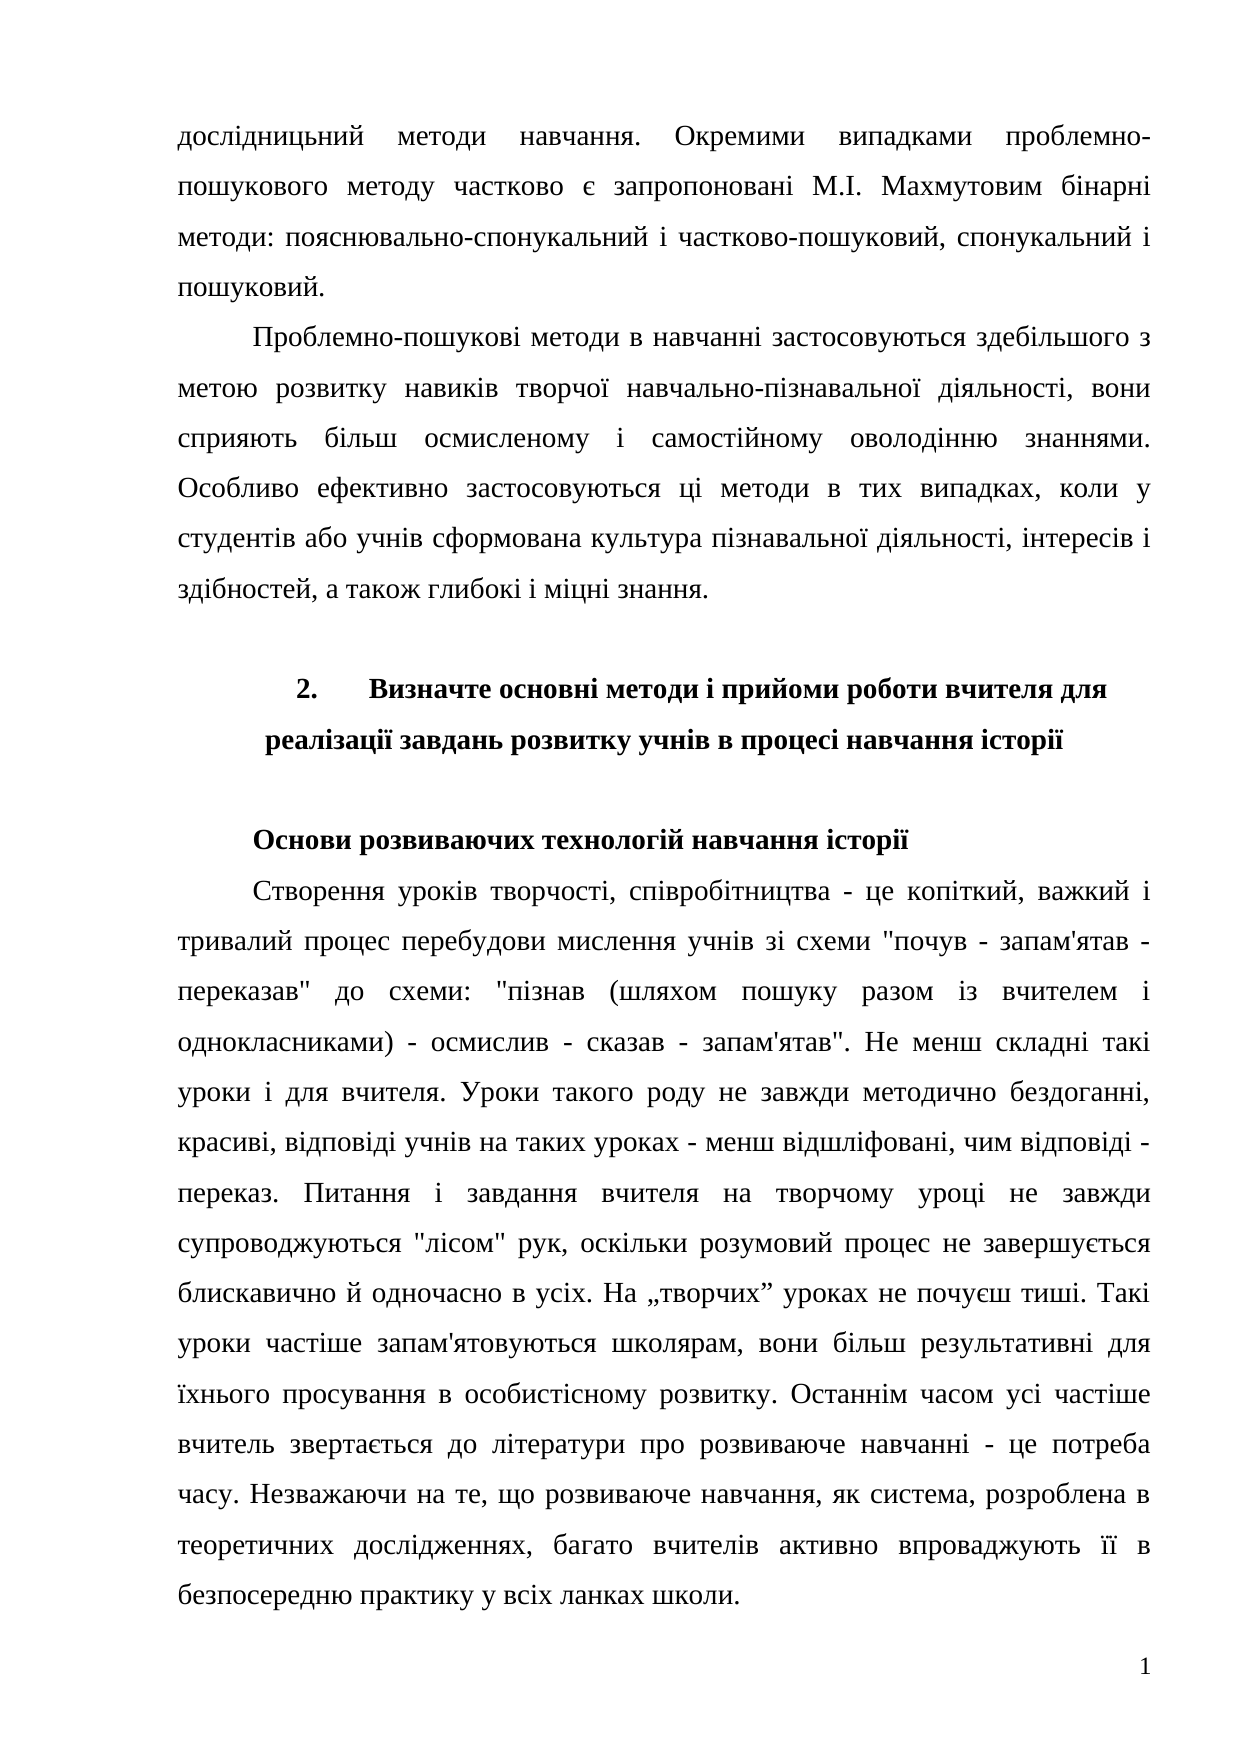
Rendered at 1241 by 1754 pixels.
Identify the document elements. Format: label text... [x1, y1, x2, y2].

text Проблемно-пошукові методи в навчанні застосовуються здебільшого з метою розвитку навиків творчої навчально-пізнавальної діяльності, вони сприяють більш осмисленому і самостійному оволодінню знаннями. Особливо ефективно застосовуються ці методи в тих випадках, коли у студентів або учнів сформована культура пізнавальної діяльності, інтересів і здібностей, а також глибокі і міцні знання. [177, 319, 1152, 604]
list Визначте основні методи і прийоми роботи вчителя для реалізації завдань розвитку учнів в процесі навчання історії [177, 672, 1152, 755]
text Створення уроків творчості, співробітництва - це копіткий, важкий і тривалий процес перебудови мислення учнів зі схеми "почув - запам'ятав - переказав" до схеми: "пізнав (шляхом пошуку разом із вчителем і однокласниками) - осмислив - сказав - запам'ятав". Не менш складні такі уроки і для вчителя. Уроки такого роду не завжди методично бездоганні, красиві, відповіді учнів на таких уроках - менш відшліфовані, чим відповіді - переказ. Питання і завдання вчителя на творчому уроці не завжди супроводжуються "лісом" рук, оскільки розумовий процес не завершується блискавично й одночасно в усіх. На „творчих” уроках не почуєш тиші. Такі уроки частіше запам'ятовуються школярам, вони більш результативні для їхнього просування в особистісному розвитку. Останнім часом усі частіше вчитель звертається до літератури про розвиваюче навчанні - це потреба часу. Незважаючи на те, що розвиваюче навчання, як система, розроблена в теоретичних дослідженнях, багато вчителів активно впроваджують її в безпосередню практику у всіх ланках школи. [177, 873, 1152, 1611]
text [177, 118, 1152, 303]
subtitle Основи розвиваючих технологій навчання історії [177, 822, 1152, 856]
